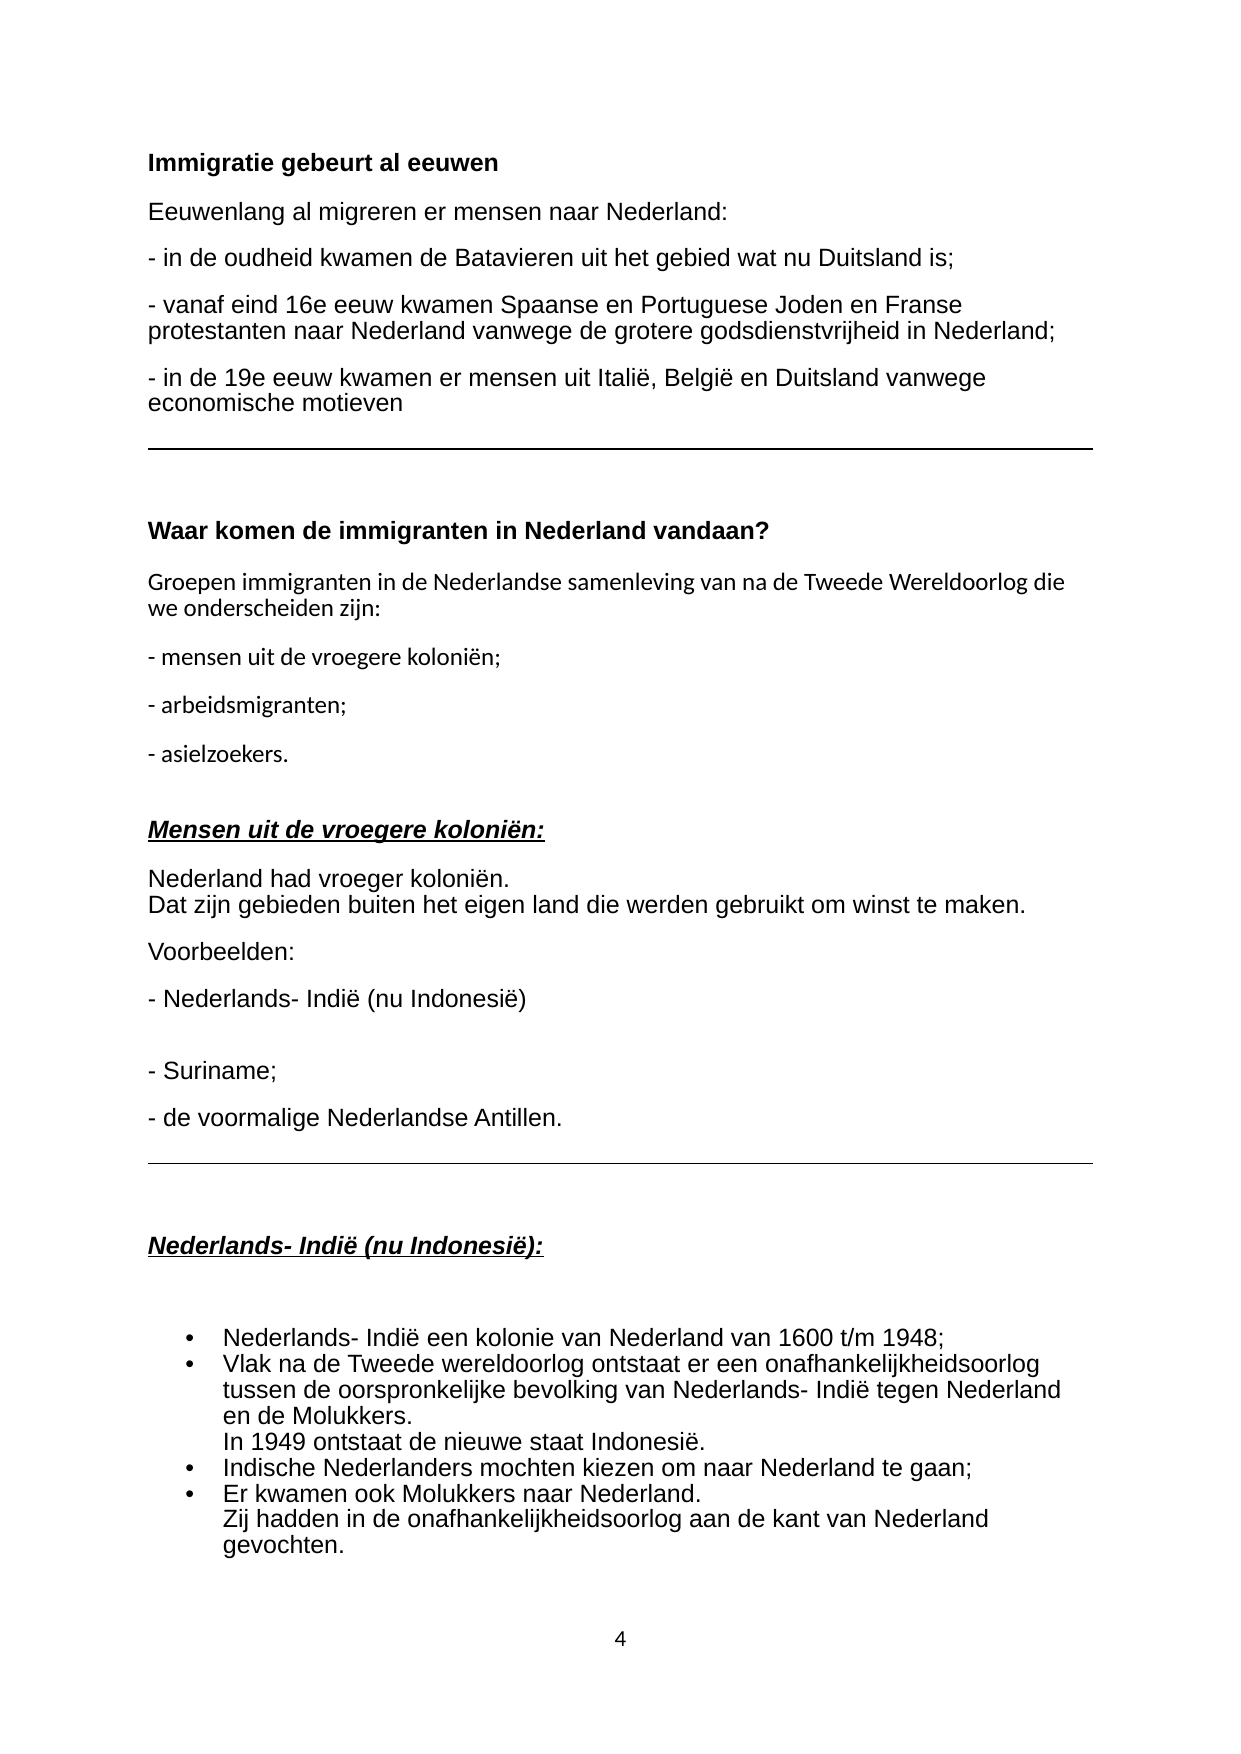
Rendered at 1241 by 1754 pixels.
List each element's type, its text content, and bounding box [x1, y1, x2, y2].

text Nederland had vroeger koloniën. Dat zijn gebieden buiten het eigen land die werden gebruikt om winst te maken. [148, 867, 1093, 919]
text - mensen uit de vroegere koloniën; [148, 644, 1093, 671]
text - vanaf eind 16e eeuw kwamen Spaanse en Portuguese Joden en Franse protestanten naar Nederland vanwege de grotere godsdienstvrijheid in Nederland; [148, 293, 1093, 344]
text - in de oudheid kwamen de Batavieren uit het gebied wat nu Duitsland is; [148, 246, 1093, 272]
list Nederlands- Indië een kolonie van Nederland van 1600 t/m 1948; [185, 1326, 1093, 1352]
list Vlak na de Tweede wereldoorlog ontstaat er een onafhankelijkheidsoorlog tussen de oorspronkelijke bevolking van Nederlands- Indië tegen Nederland en de Molukkers. In 1949 ontstaat de nieuwe staat Indonesië. [185, 1352, 1093, 1456]
text Groepen immigranten in de Nederlandse samenleving van na de Tweede Wereldoorlog die we onderscheiden zijn: [148, 568, 1093, 623]
text Immigratie gebeurt al eeuwen [148, 148, 1093, 176]
text Nederlands- Indië (nu Indonesië): [148, 1231, 1093, 1259]
text - in de 19e eeuw kwamen er mensen uit Italië, België en Duitsland vanwege economische motieven [148, 365, 1093, 417]
text Waar komen de immigranten in Nederland vandaan? [148, 516, 1093, 545]
list Indische Nederlanders mochten kiezen om naar Nederland te gaan; [185, 1456, 1093, 1481]
text Voorbeelden: [148, 940, 1093, 966]
text - asielzoekers. [148, 740, 1093, 768]
list Er kwamen ook Molukkers naar Nederland. Zij hadden in de onafhankelijkheidsoorlog aan de kant van Nederland gevochten. [185, 1481, 1093, 1559]
text Mensen uit de vroegere koloniën: [148, 815, 1093, 844]
text Eeuwenlang al migreren er mensen naar Nederland: [148, 199, 1093, 225]
text - Nederlands- Indië (nu Indonesië) [148, 987, 1093, 1038]
text - Suriname; [148, 1059, 1093, 1085]
text - arbeidsmigranten; [148, 692, 1093, 719]
text - de voormalige Nederlandse Antillen. [148, 1106, 1093, 1132]
